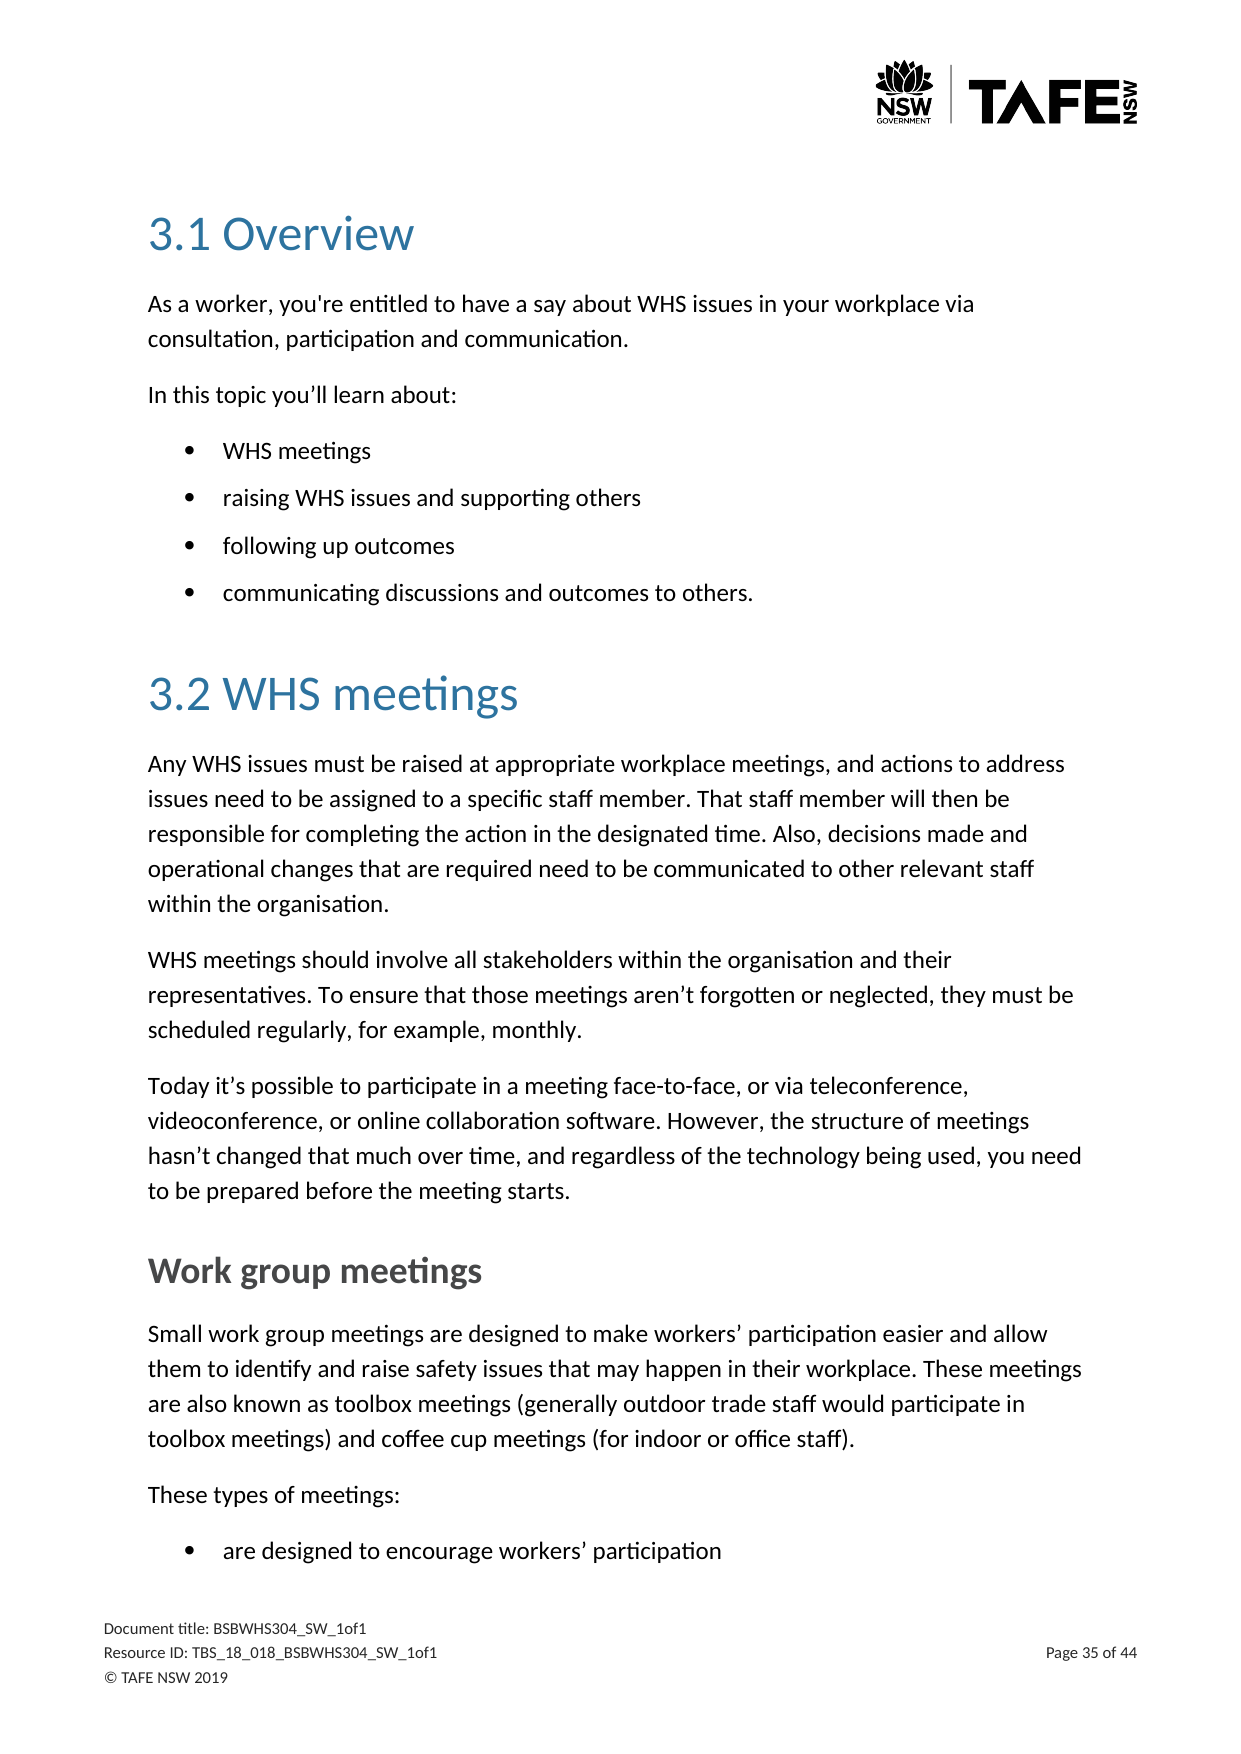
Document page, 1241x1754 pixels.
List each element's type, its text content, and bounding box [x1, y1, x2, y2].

list communicating discussions and outcomes to others. [185, 577, 1092, 608]
subtitle 3.2 WHS meetings [148, 662, 1092, 723]
text Today it’s possible to participate in a meeting face-to-face, or via teleconference, videoconference, or online collaboration software. However, the structure of meetings hasn’t changed that much over time, and regardless of the technology being used, you need to be prepared before the meeting starts. [148, 1070, 1092, 1206]
list following up outcomes [185, 530, 1092, 560]
subtitle Work group meetings [148, 1247, 1092, 1293]
text Any WHS issues must be raised at appropriate workplace meetings, and actions to address issues need to be assigned to a specific staff member. That staff member will then be responsible for completing the action in the designated time. Also, decisions made and operational changes that are required need to be communicated to other relevant staff within the organisation. [148, 748, 1092, 919]
list raising WHS issues and supporting others [185, 482, 1092, 513]
text These types of meetings: [148, 1479, 1092, 1510]
text Small work group meetings are designed to make workers’ participation easier and allow them to identify and raise safety issues that may happen in their workplace. These meetings are also known as toolbox meetings (generally outdoor trade staff would participate in toolbox meetings) and coffee cup meetings (for indoor or office staff). [148, 1318, 1092, 1454]
picture [875, 59, 1137, 125]
text WHS meetings should involve all stakeholders within the organisation and their representatives. To ensure that those meetings aren’t forgotten or neglected, they must be scheduled regularly, for example, monthly. [148, 944, 1092, 1045]
subtitle 3.1 Overview [148, 202, 1092, 263]
text As a worker, you're entitled to have a say about WHS issues in your workplace via consultation, participation and communication. [148, 288, 1092, 354]
text In this topic you’ll learn about: [148, 379, 1092, 409]
list are designed to encourage workers’ participation [185, 1535, 1092, 1566]
list WHS meetings [185, 435, 1092, 465]
